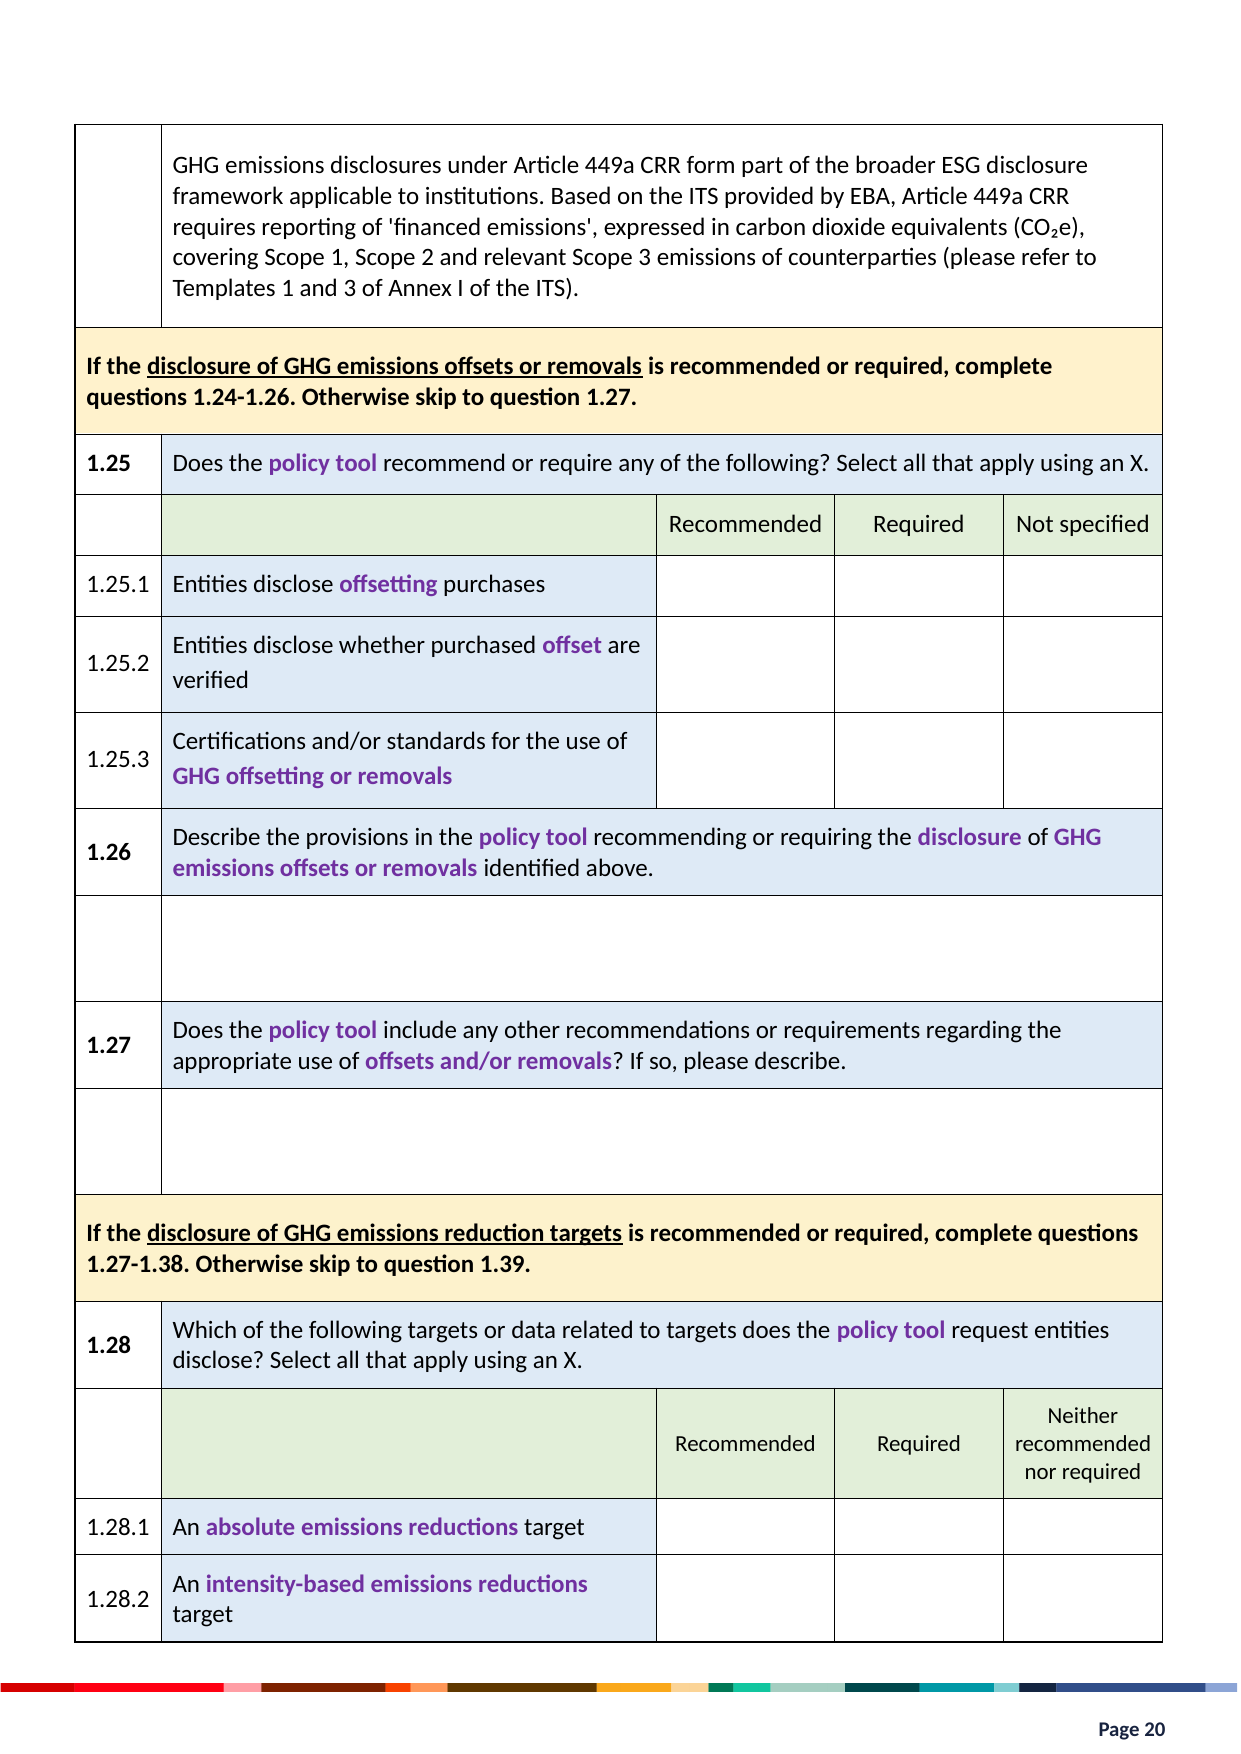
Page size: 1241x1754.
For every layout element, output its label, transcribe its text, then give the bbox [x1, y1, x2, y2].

table_cell [835, 1499, 1003, 1554]
table_cell Not specified [1004, 495, 1162, 555]
table_cell Recommended [657, 1389, 834, 1498]
picture [0, 1683, 1236, 1692]
table_cell Does the policy tool include any other recommendations or requirements regarding the appropriate use of offsets and/or removals? If so, please describe. [162, 1002, 1162, 1088]
table_cell Required [835, 1389, 1003, 1498]
table_cell An absolute emissions reductions target [162, 1499, 656, 1554]
table_cell Recommended [657, 495, 834, 555]
table_cell 1.28 [76, 1302, 161, 1388]
table_cell [162, 1389, 656, 1498]
table_cell [1004, 1499, 1162, 1554]
table_cell [657, 1555, 834, 1641]
table_cell [835, 556, 1003, 616]
table_cell Entities disclose offsetting purchases [162, 556, 656, 616]
table_cell 1.26 [76, 809, 161, 895]
table_cell Describe the provisions in the policy tool recommending or requiring the disclosure of GHG emissions offsets or removals identified above. [162, 809, 1162, 895]
table_cell [835, 617, 1003, 712]
table_cell Required [835, 495, 1003, 555]
table_cell [1004, 713, 1162, 808]
table_cell [1004, 1555, 1162, 1641]
table_cell Which of the following targets or data related to targets does the policy tool request entities disclose? Select all that apply using an X. [162, 1302, 1162, 1388]
table_cell If the disclosure of GHG emissions reduction targets is recommended or required, complete questions 1.27-1.38. Otherwise skip to question 1.39. [76, 1195, 1162, 1301]
table_cell [1004, 617, 1162, 712]
table_cell [657, 556, 834, 616]
table_cell Neither recommended nor required [1004, 1389, 1162, 1498]
table_cell [657, 617, 834, 712]
table_cell 1.25.3 [76, 713, 161, 808]
table_cell [162, 1089, 1162, 1194]
table_cell [657, 713, 834, 808]
table_cell Does the policy tool recommend or require any of the following? Select all that apply using an X. [162, 435, 1162, 494]
table_cell If the disclosure of GHG emissions offsets or removals is recommended or required, complete questions 1.24-1.26. Otherwise skip to question 1.27. [76, 328, 1162, 433]
table_cell 1.25.2 [76, 617, 161, 712]
table_cell [76, 1089, 161, 1194]
table_cell 1.28.2 [76, 1555, 161, 1641]
table_cell [835, 1555, 1003, 1641]
table_cell [657, 1499, 834, 1554]
table_cell 1.25 [76, 435, 161, 494]
table_cell [76, 896, 161, 1001]
table_cell [835, 713, 1003, 808]
table_cell GHG emissions disclosures under Article 449a CRR form part of the broader ESG disclosure framework applicable to institutions. Based on the ITS provided by EBA, Article 449a CRR requires reporting of 'financed emissions', expressed in carbon dioxide equivalents (CO₂e), covering Scope 1, Scope 2 and relevant Scope 3 emissions of counterparties (please refer to Templates 1 and 3 of Annex I of the ITS). [162, 125, 1162, 327]
table_cell [76, 125, 161, 327]
table_cell [76, 495, 161, 555]
table_cell [76, 1389, 161, 1498]
table_cell Certifications and/or standards for the use of GHG offsetting or removals [162, 713, 656, 808]
table_cell 1.27 [76, 1002, 161, 1088]
table_cell 1.25.1 [76, 556, 161, 616]
table_cell An intensity-based emissions reductions target [162, 1555, 656, 1641]
table_cell [162, 495, 656, 555]
table_cell Entities disclose whether purchased offset are verified [162, 617, 656, 712]
table_cell 1.28.1 [76, 1499, 161, 1554]
table_cell [1004, 556, 1162, 616]
table_cell [162, 896, 1162, 1001]
